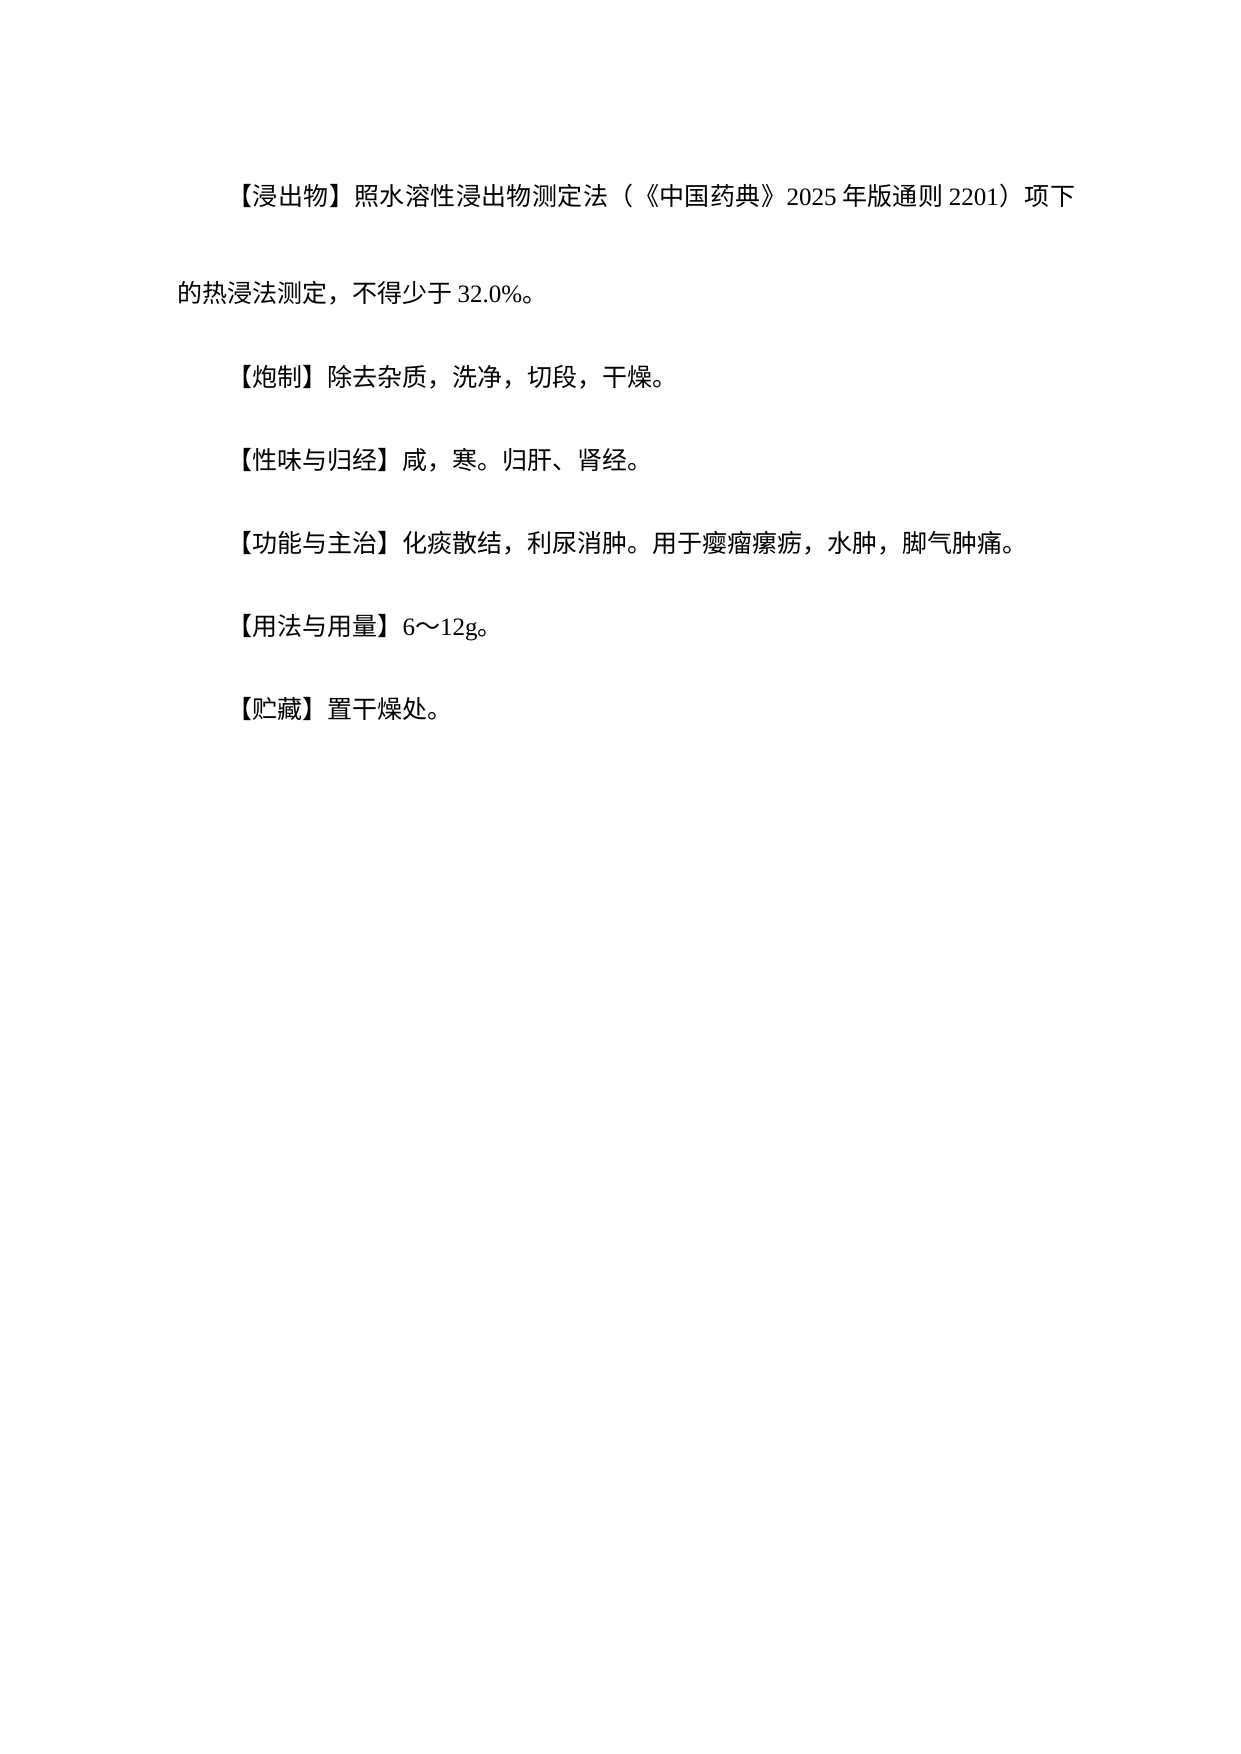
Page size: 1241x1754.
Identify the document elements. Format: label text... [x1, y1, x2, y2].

text 【炮制】除去杂质，洗净，切段，干燥。 [177, 343, 1075, 408]
text 【性味与归经】咸，寒。归肝、肾经。 [177, 426, 1075, 491]
text 【贮藏】置干燥处。 [177, 675, 1075, 740]
text 【浸出物】照水溶性浸出物测定法（《中国药典》2025年版通则2201）项下的热浸法测定，不得少于32.0%。 [177, 162, 1075, 324]
text 【功能与主治】化痰散结，利尿消肿。用于瘿瘤瘰疬，水肿，脚气肿痛。 [177, 509, 1075, 574]
text 【用法与用量】6～12g。 [177, 592, 1075, 657]
